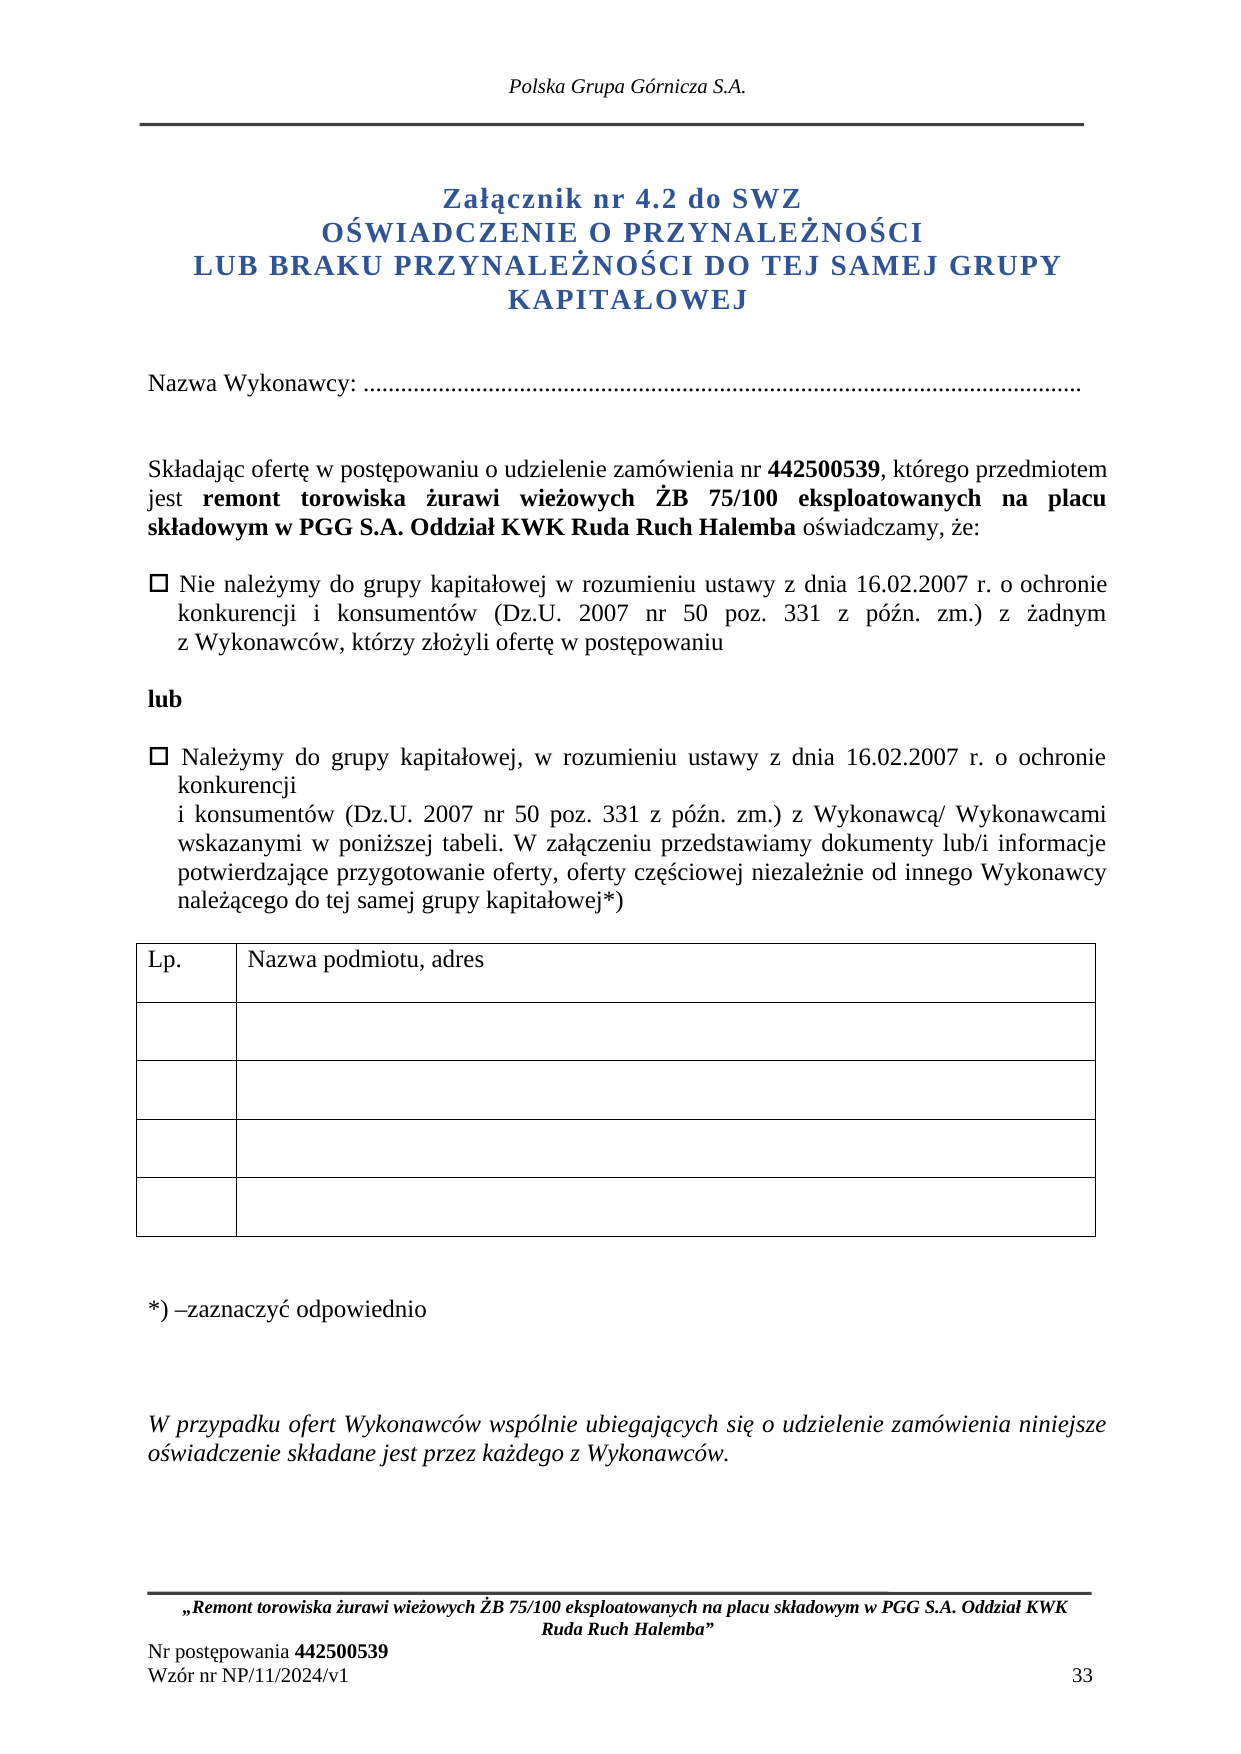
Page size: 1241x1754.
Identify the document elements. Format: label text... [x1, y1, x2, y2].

table_cell [137, 1003, 236, 1060]
table_cell [237, 1178, 1095, 1236]
table_cell [137, 1061, 236, 1119]
table_header Lp. [137, 944, 236, 1002]
text W przypadku ofert Wykonawców wspólnie ubiegających się o udzielenie zamówienia niniejsze oświadczenie składane jest przez każdego z Wykonawców. [148, 1409, 1107, 1467]
text Nazwa Wykonawcy: ................................................................................................................... [148, 368, 1107, 397]
text Należymy do grupy kapitałowej, w rozumieniu ustawy z dnia 16.02.2007 r. o ochronie konkurencji i konsumentów (Dz.U. 2007 nr 50 poz. 331 z późn. zm.) z Wykonawcą/ Wykonawcami wskazanymi w poniższej tabeli. W załączeniu przedstawiamy dokumenty lub/i informacje potwierdzające przygotowanie oferty, oferty częściowej niezależnie od innego Wykonawcy należącego do tej samej grupy kapitałowej*) [148, 742, 1107, 914]
table_cell [137, 1178, 236, 1236]
table_header Nazwa podmiotu, adres [237, 944, 1095, 1002]
text lub [148, 684, 1107, 713]
text *) –zaznaczyć odpowiednio [148, 1294, 1107, 1323]
table_cell [237, 1061, 1095, 1119]
table_cell [237, 1003, 1095, 1060]
text Załącznik nr 4.2 do SWZ OŚWIADCZENIE O PRZYNALEŻNOŚCI LUB BRAKU PRZYNALEŻNOŚCI DO TEJ SAMEJ GRUPY KAPITAŁOWEJ [148, 181, 1107, 315]
table_cell [137, 1120, 236, 1177]
text Nie należymy do grupy kapitałowej w rozumieniu ustawy z dnia 16.02.2007 r. o ochronie konkurencji i konsumentów (Dz.U. 2007 nr 50 poz. 331 z późn. zm.) z żadnym z Wykonawców, którzy złożyli ofertę w postępowaniu [148, 569, 1107, 656]
table_cell [237, 1120, 1095, 1177]
text Składając ofertę w postępowaniu o udzielenie zamówienia nr 442500539, którego przedmiotem jest remont torowiska żurawi wieżowych ŻB 75/100 eksploatowanych na placu składowym w PGG S.A. Oddział KWK Ruda Ruch Halemba oświadczamy, że: [148, 454, 1107, 541]
